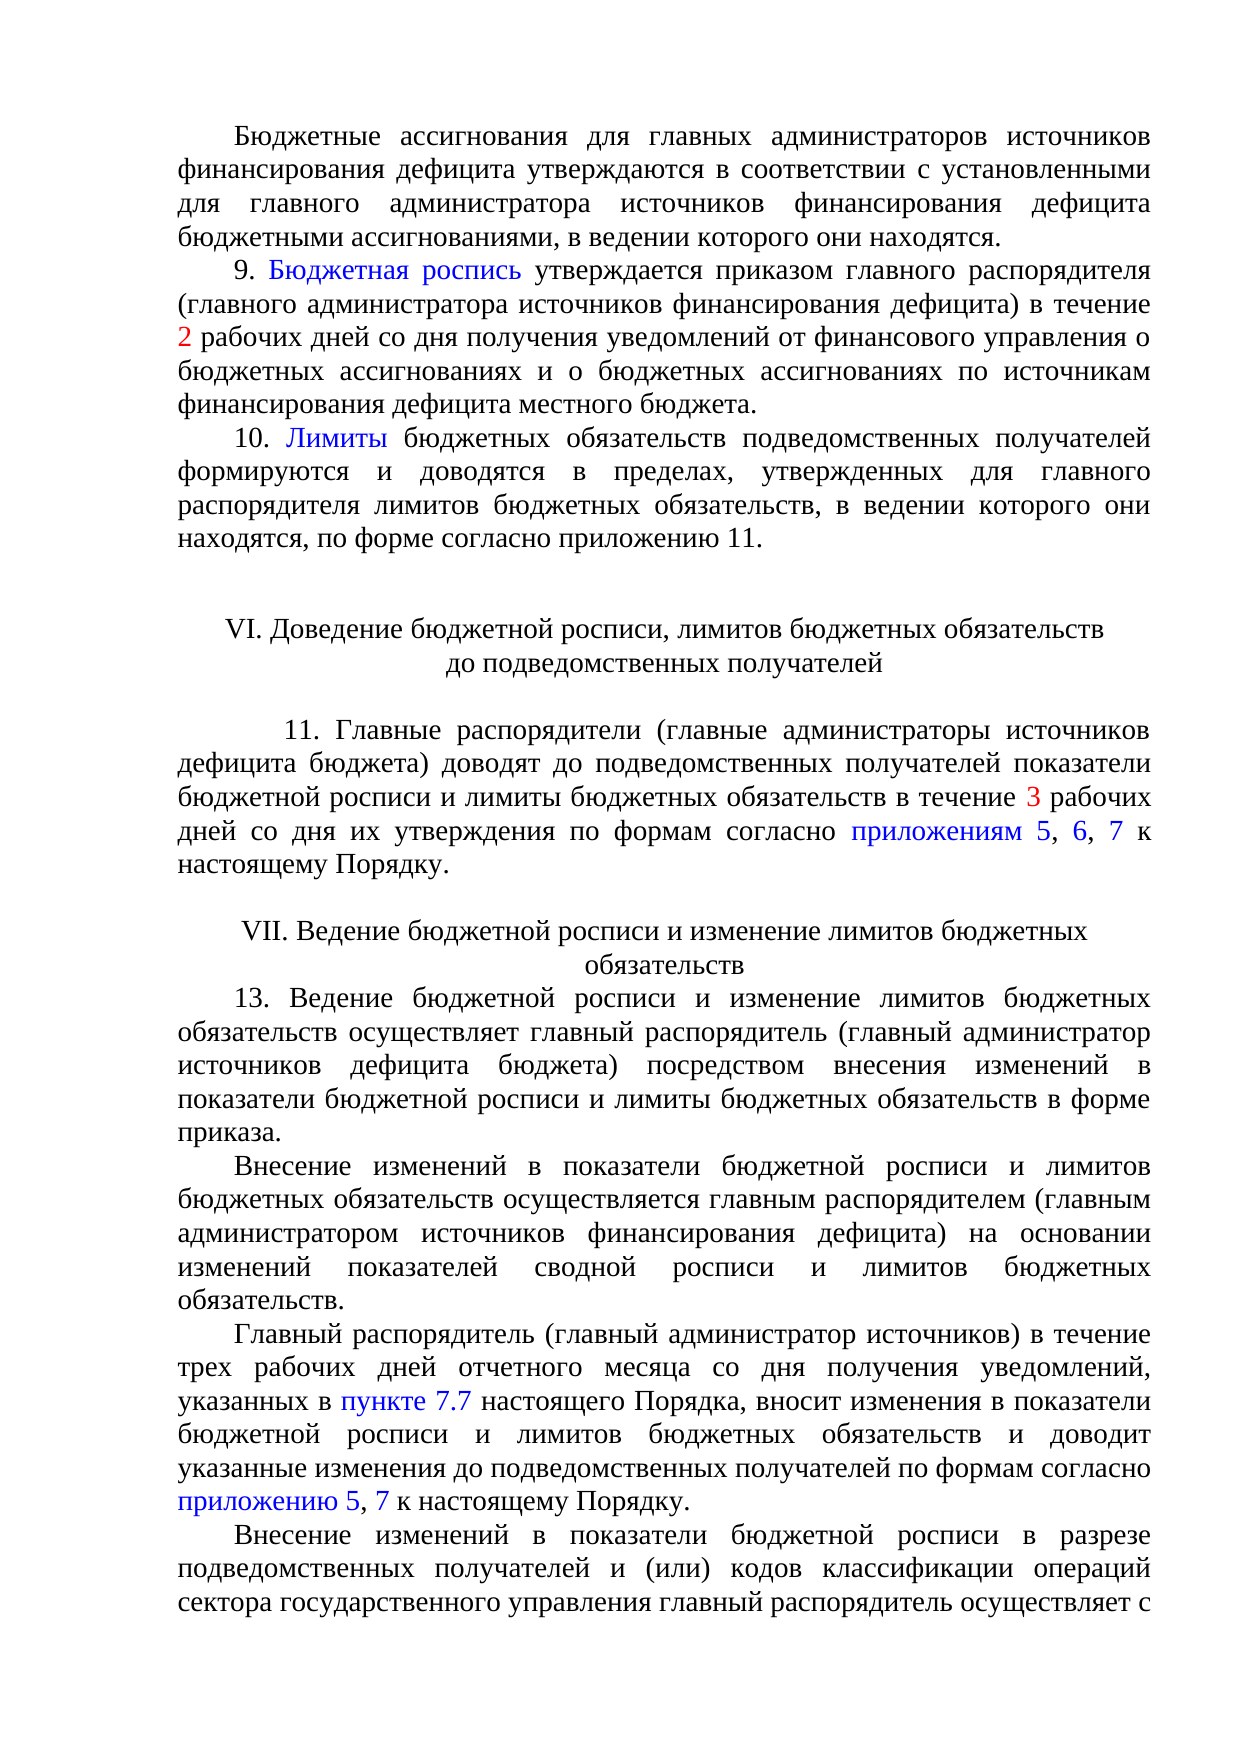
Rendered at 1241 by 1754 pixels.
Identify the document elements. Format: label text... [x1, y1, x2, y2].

text 13. Ведение бюджетной росписи и изменение лимитов бюджетных обязательств осуществляет главный распорядитель (главный администратор источников дефицита бюджета) посредством внесения изменений в показатели бюджетной росписи и лимиты бюджетных обязательств в форме приказа. [177, 980, 1152, 1148]
text Главный распорядитель (главный администратор источников) в течение трех рабочих дней отчетного месяца со дня получения уведомлений, указанных в пункте 7.7 настоящего Порядка, вносит изменения в показатели бюджетной росписи и лимитов бюджетных обязательств и доводит указанные изменения до подведомственных получателей по формам согласно приложению 5, 7 к настоящему Порядку. [177, 1316, 1152, 1517]
text VII. Ведение бюджетной росписи и изменение лимитов бюджетных обязательств [177, 913, 1152, 980]
text 9. Бюджетная роспись утверждается приказом главного распорядителя (главного администратора источников финансирования дефицита) в течение 2 рабочих дней со дня получения уведомлений от финансового управления о бюджетных ассигнованиях и о бюджетных ассигнованиях по источникам финансирования дефицита местного бюджета. [177, 252, 1152, 420]
text Бюджетные ассигнования для главных администраторов источников финансирования дефицита утверждаются в соответствии с установленными для главного администратора источников финансирования дефицита бюджетными ассигнованиями, в ведении которого они находятся. [177, 118, 1152, 252]
text Внесение изменений в показатели бюджетной росписи и лимитов бюджетных обязательств осуществляется главным распорядителем (главным администратором источников финансирования дефицита) на основании изменений показателей сводной росписи и лимитов бюджетных обязательств. [177, 1148, 1152, 1316]
text VI. Доведение бюджетной росписи, лимитов бюджетных обязательств [177, 611, 1152, 645]
text до подведомственных получателей [177, 645, 1152, 678]
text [177, 1517, 1152, 1618]
text 10. Лимиты бюджетных обязательств подведомственных получателей формируются и доводятся в пределах, утвержденных для главного распорядителя лимитов бюджетных обязательств, в ведении которого они находятся, по форме согласно приложению 11. [177, 420, 1152, 554]
text 11. Главные распорядители (главные администраторы источников дефицита бюджета) доводят до подведомственных получателей показатели бюджетной росписи и лимиты бюджетных обязательств в течение 3 рабочих дней со дня их утверждения по формам согласно приложениям 5, 6, 7 к настоящему Порядку. [177, 712, 1152, 880]
